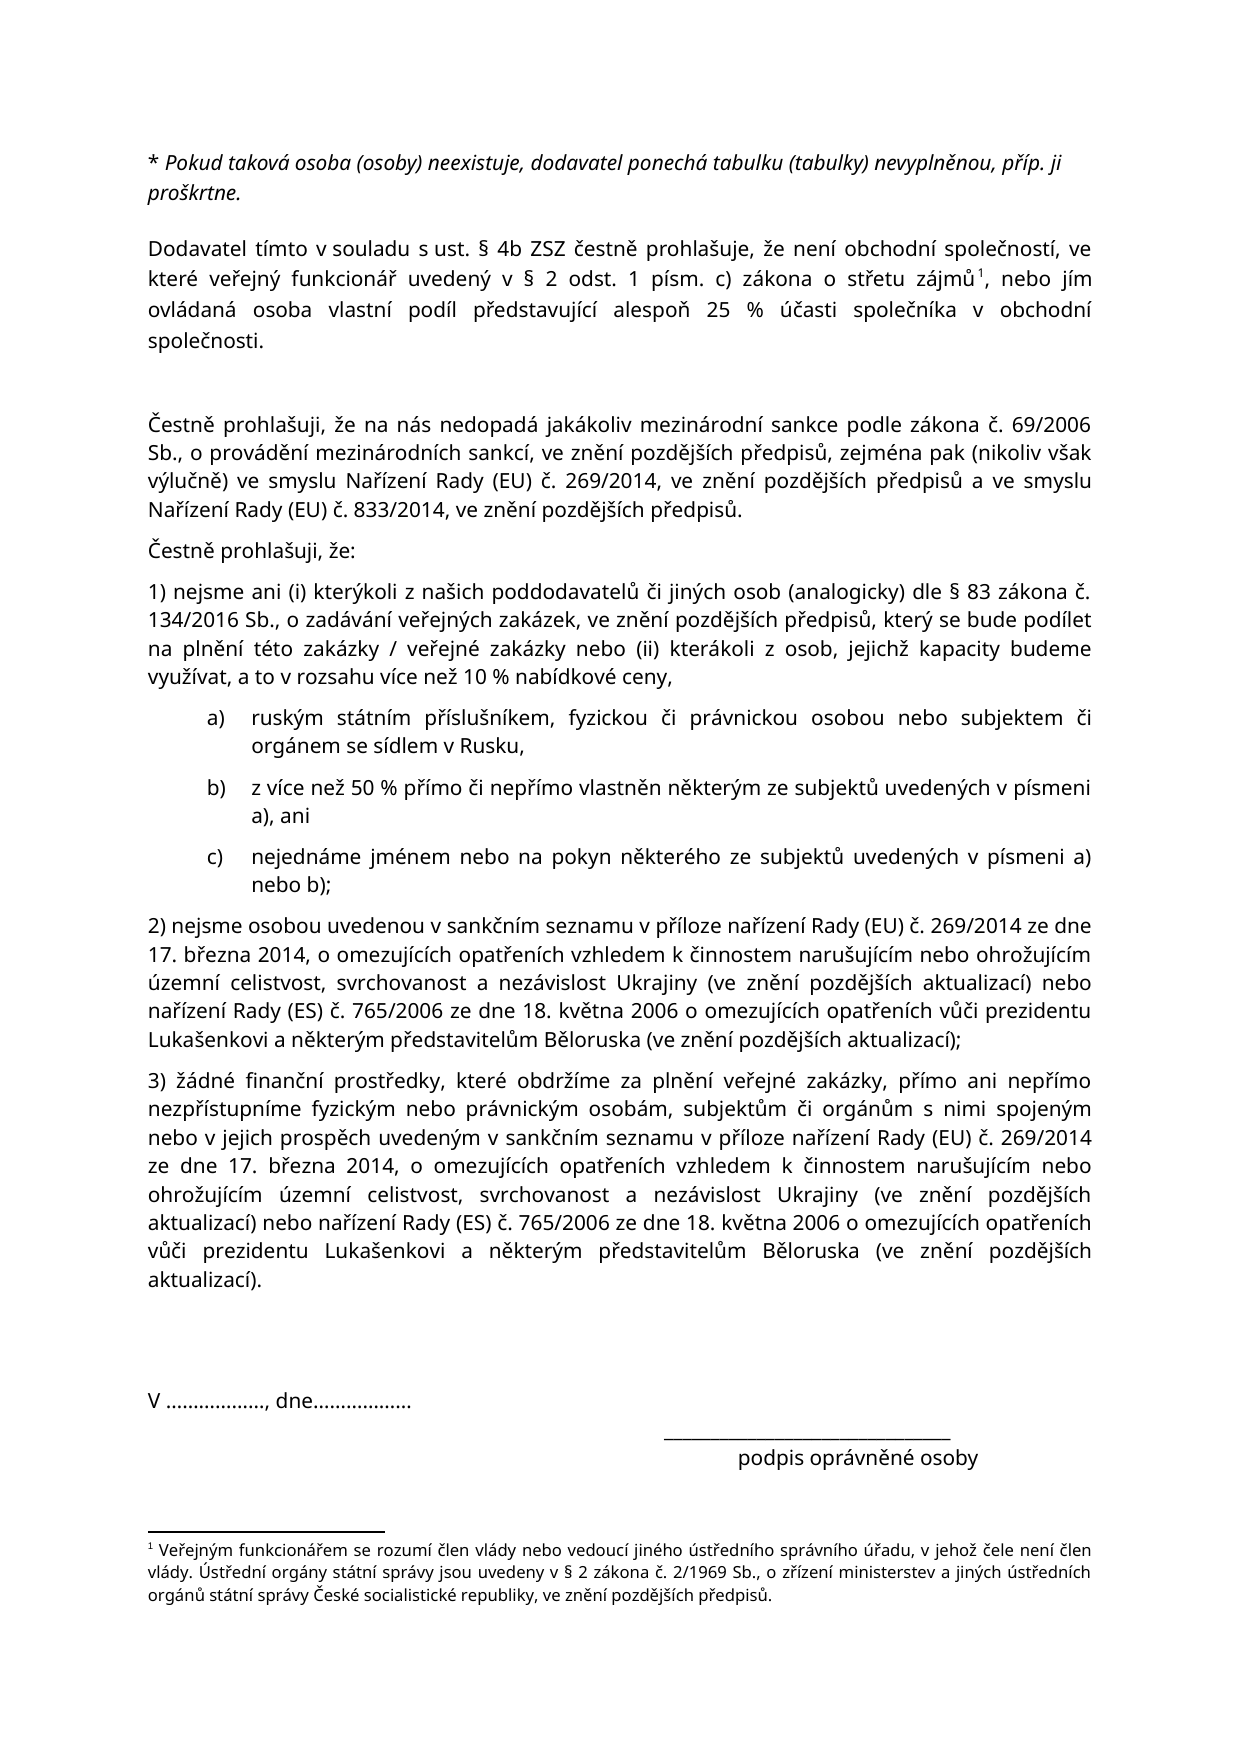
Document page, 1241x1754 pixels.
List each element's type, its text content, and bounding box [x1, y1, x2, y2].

text _______________________________ [148, 1415, 1093, 1443]
text 3) žádné finanční prostředky, které obdržíme za plnění veřejné zakázky, přímo ani nepřímo nezpřístupníme fyzickým nebo právnickým osobám, subjektům či orgánům s nimi spojeným nebo v jejich prospěch uvedeným v sankčním seznamu v příloze nařízení Rady (EU) č. 269/2014 ze dne 17. března 2014, o omezujících opatřeních vzhledem k činnostem narušujícím nebo ohrožujícím územní celistvost, svrchovanost a nezávislost Ukrajiny (ve znění pozdějších aktualizací) nebo nařízení Rady (ES) č. 765/2006 ze dne 18. května 2006 o omezujících opatřeních vůči prezidentu Lukašenkovi a některým představitelům Běloruska (ve znění pozdějších aktualizací). [148, 1066, 1093, 1293]
text b) z více než 50 % přímo či nepřímo vlastněn některým ze subjektů uvedených v písmeni a), ani [207, 773, 1093, 829]
text 2) nejsme osobou uvedenou v sankčním seznamu v příloze nařízení Rady (EU) č. 269/2014 ze dne 17. března 2014, o omezujících opatřeních vzhledem k činnostem narušujícím nebo ohrožujícím územní celistvost, svrchovanost a nezávislost Ukrajiny (ve znění pozdějších aktualizací) nebo nařízení Rady (ES) č. 765/2006 ze dne 18. května 2006 o omezujících opatřeních vůči prezidentu Lukašenkovi a některým představitelům Běloruska (ve znění pozdějších aktualizací); [148, 911, 1093, 1053]
text Čestně prohlašuji, že na nás nedopadá jakákoliv mezinárodní sankce podle zákona č. 69/2006 Sb., o provádění mezinárodních sankcí, ve znění pozdějších předpisů, zejména pak (nikoliv však výlučně) ve smyslu Nařízení Rady (EU) č. 269/2014, ve znění pozdějších předpisů a ve smyslu Nařízení Rady (EU) č. 833/2014, ve znění pozdějších předpisů. [148, 410, 1093, 523]
text V ………………, dne……………… [148, 1387, 1093, 1415]
text podpis oprávněné osoby [148, 1443, 1093, 1472]
text c) nejednáme jménem nebo na pokyn některého ze subjektů uvedených v písmeni a) nebo b); [207, 842, 1093, 899]
text Čestně prohlašuji, že: [148, 536, 1093, 564]
text Dodavatel tímto v souladu s ust. § 4b ZSZ čestně prohlašuje, že není obchodní společností, ve které veřejný funkcionář uvedený v § 2 odst. 1 písm. c) zákona o střetu zájmů, nebo jím ovládaná osoba vlastní podíl představující alespoň 25 % účasti společníka v obchodní společnosti. [148, 234, 1093, 354]
text * Pokud taková osoba (osoby) neexistuje, dodavatel ponechá tabulku (tabulky) nevyplněnou, příp. ji proškrtne. [148, 148, 1093, 207]
text a) ruským státním příslušníkem, fyzickou či právnickou osobou nebo subjektem či orgánem se sídlem v Rusku, [207, 703, 1093, 760]
text 1) nejsme ani (i) kterýkoli z našich poddodavatelů či jiných osob (analogicky) dle § 83 zákona č. 134/2016 Sb., o zadávání veřejných zakázek, ve znění pozdějších předpisů, který se bude podílet na plnění této zakázky / veřejné zakázky nebo (ii) kterákoli z osob, jejichž kapacity budeme využívat, a to v rozsahu více než 10 % nabídkové ceny, [148, 577, 1093, 691]
